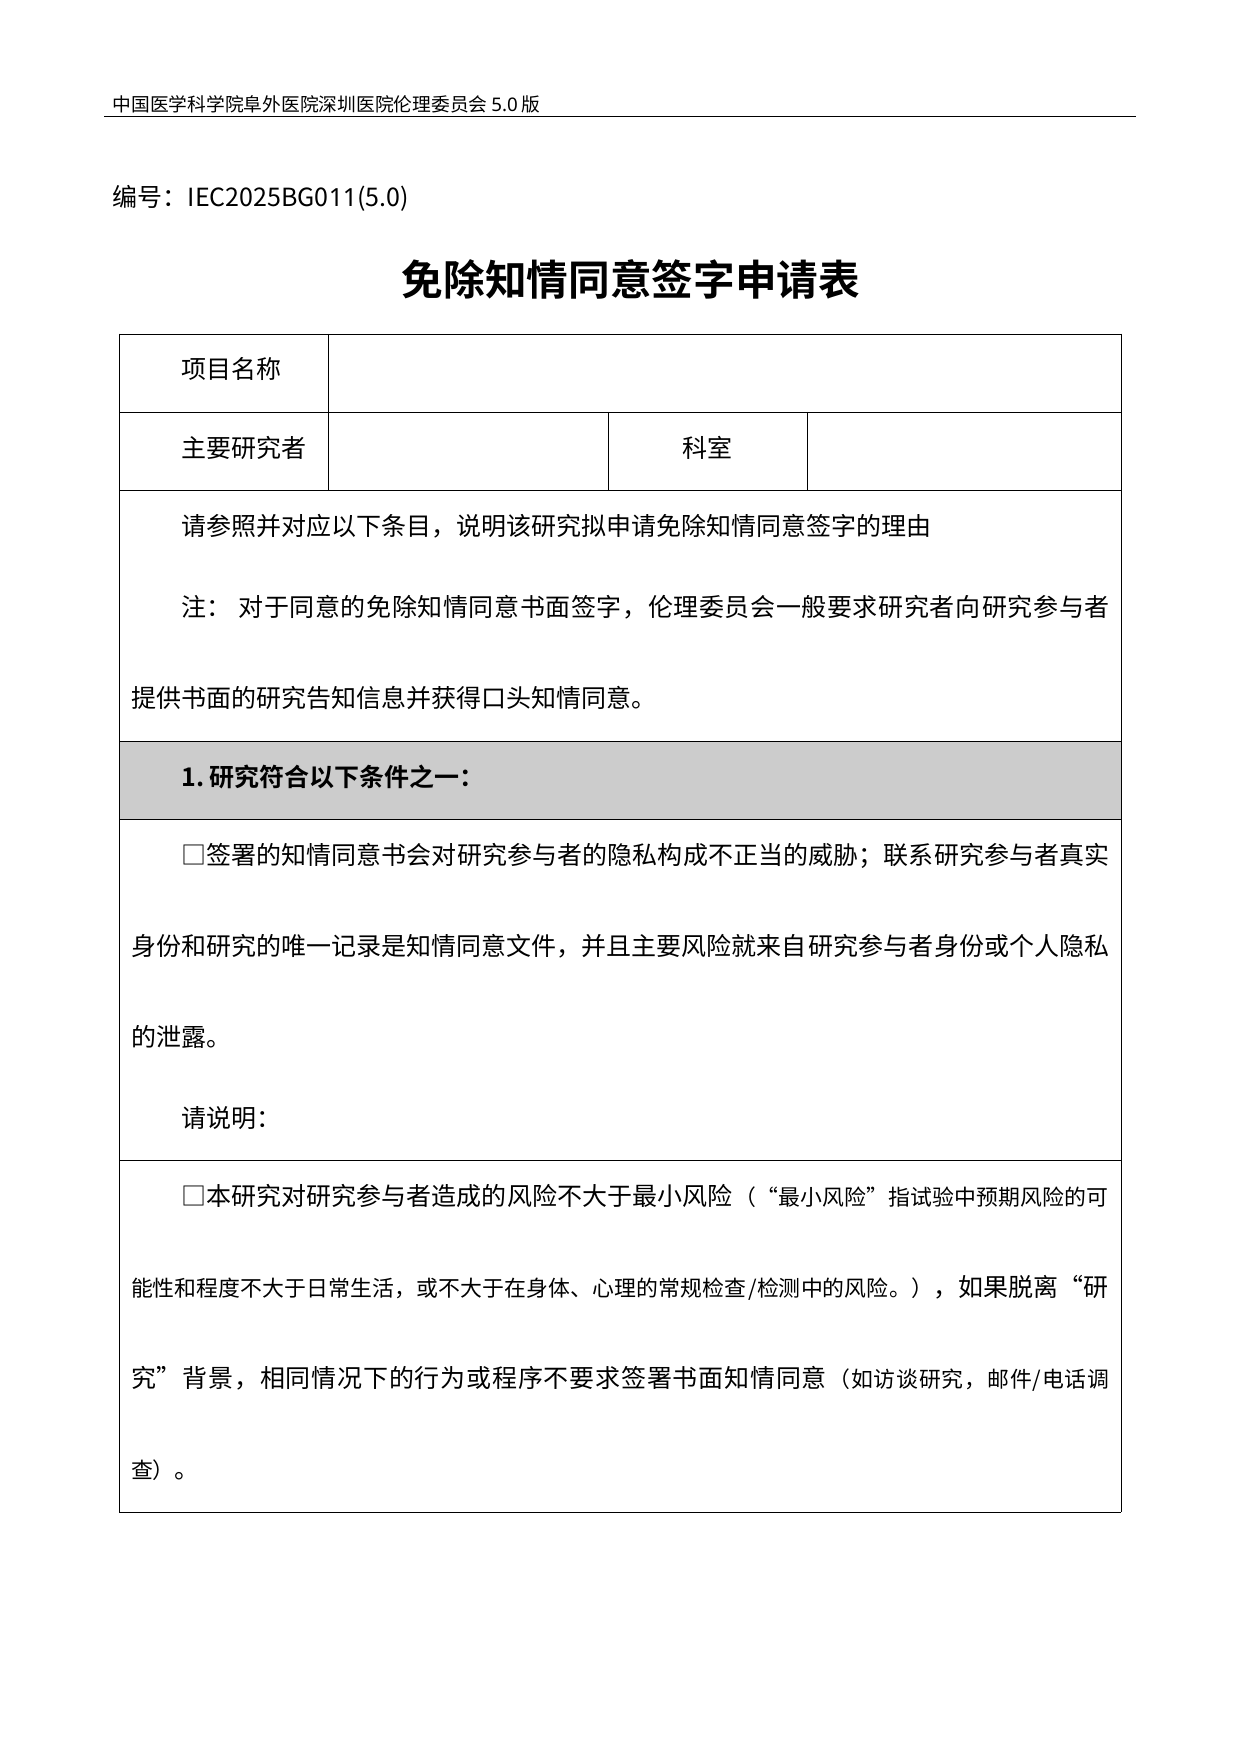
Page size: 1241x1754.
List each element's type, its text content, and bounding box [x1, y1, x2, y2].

table_cell 1. 研究符合以下条件之一： [120, 742, 1121, 819]
table_cell 主要研究者 [120, 413, 328, 490]
table_header 项目名称 [120, 335, 328, 412]
table_header [329, 335, 1121, 412]
table_cell [808, 413, 1121, 490]
table_cell [329, 413, 608, 490]
table_cell 科室 [609, 413, 807, 490]
subtitle 免除知情同意签字申请表 [112, 244, 1128, 309]
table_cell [120, 1161, 1121, 1512]
table_cell □签署的知情同意书会对研究参与者的隐私构成不正当的威胁；联系研究参与者真实身份和研究的唯一记录是知情同意文件，并且主要风险就来自研究参与者身份或个人隐私的泄露。 请说明： [120, 820, 1121, 1160]
text 编号：IEC2025BG011(5.0) [112, 163, 1128, 228]
table_cell 请参照并对应以下条目，说明该研究拟申请免除知情同意签字的理由 注： 对于同意的免除知情同意书面签字，伦理委员会一般要求研究者向研究参与者提供书面的研究告知信息并获得口头知情同意。 [120, 491, 1121, 741]
